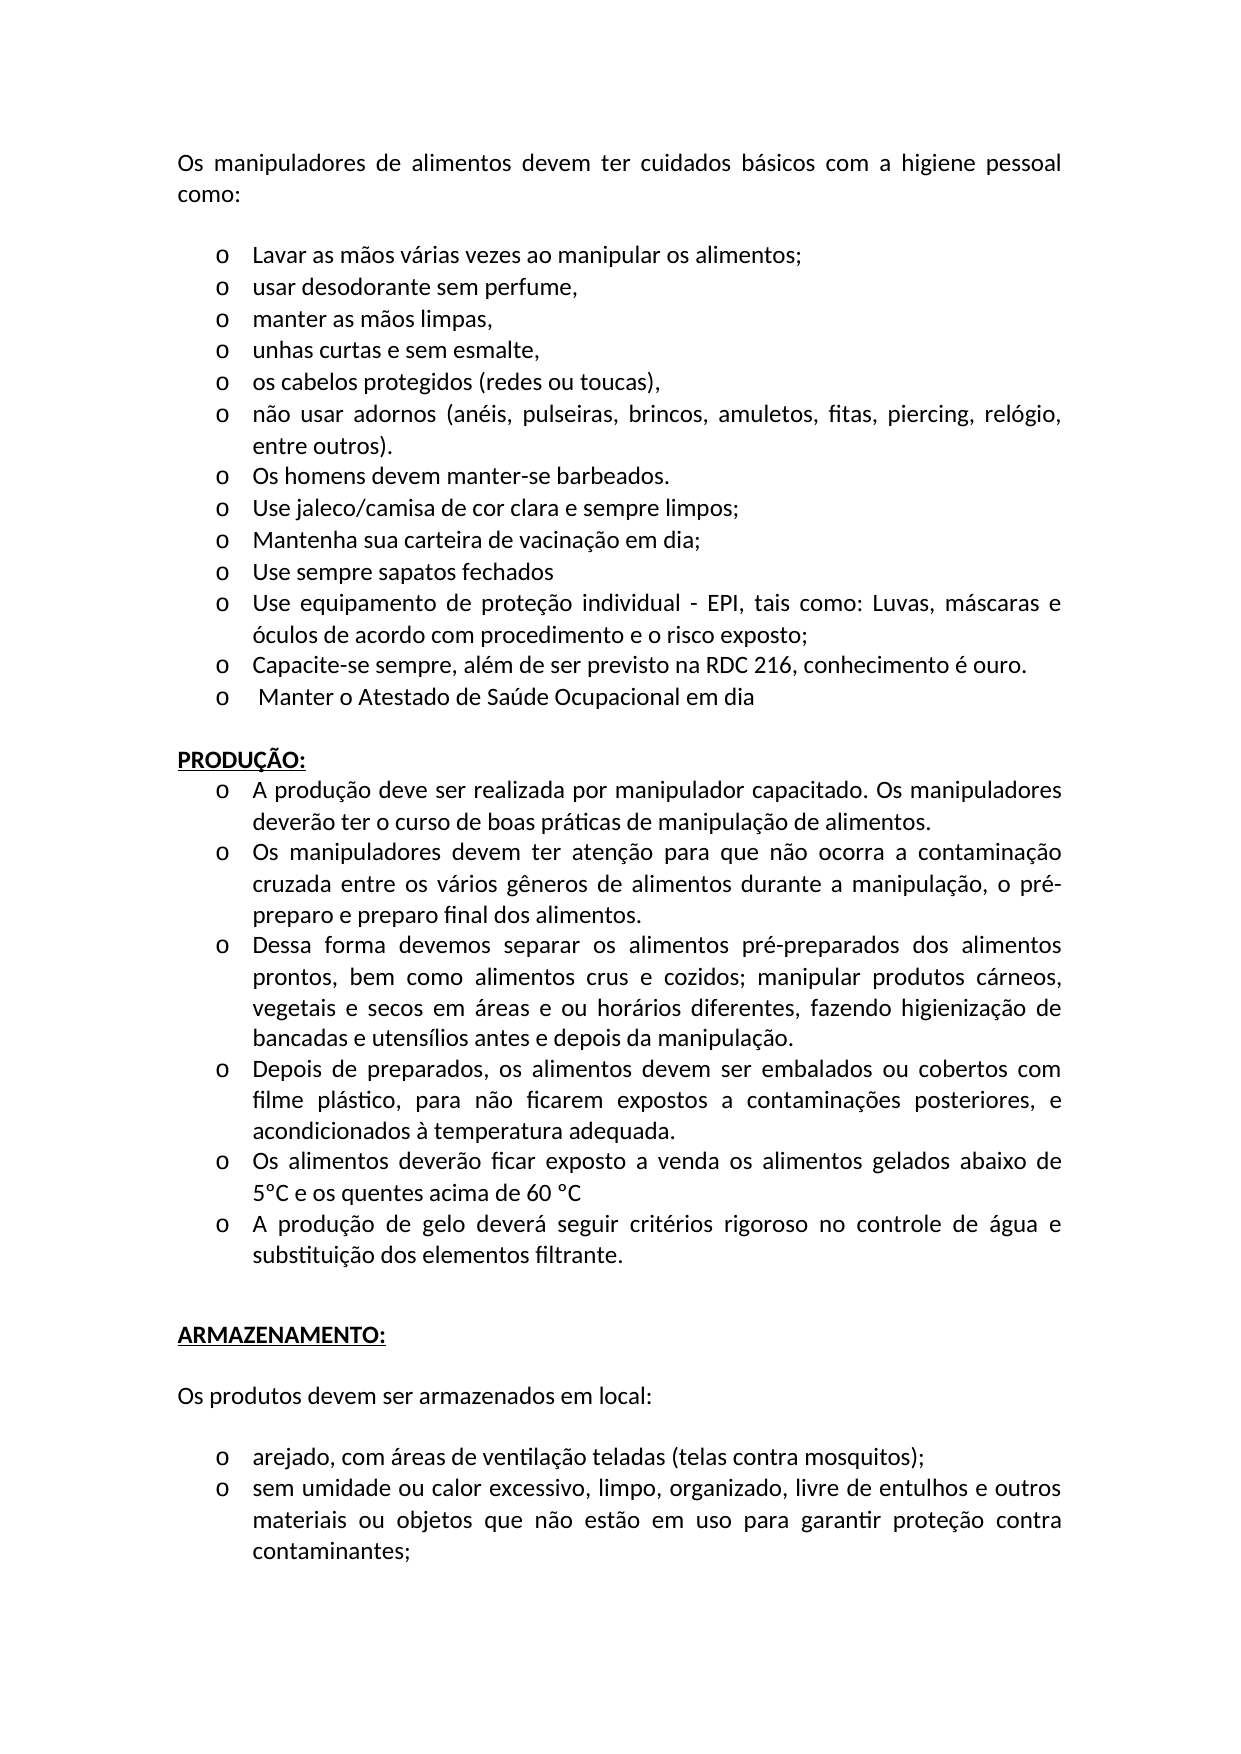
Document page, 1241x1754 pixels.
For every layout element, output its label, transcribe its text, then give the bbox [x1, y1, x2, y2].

list usar desodorante sem perfume, [215, 271, 1063, 303]
list Os homens devem manter-se barbeados. [215, 460, 1063, 492]
list arejado, com áreas de ventilação teladas (telas contra mosquitos); [215, 1441, 1063, 1473]
list não usar adornos (anéis, pulseiras, brincos, amuletos, fitas, piercing, relógio, entre outros). [215, 398, 1063, 460]
list Os manipuladores devem ter atenção para que não ocorra a contaminação cruzada entre os vários gêneros de alimentos durante a manipulação, o pré-preparo e preparo final dos alimentos. [215, 837, 1063, 929]
list Depois de preparados, os alimentos devem ser embalados ou cobertos com filme plástico, para não ficarem expostos a contaminações posteriores, e acondicionados à temperatura adequada. [215, 1053, 1063, 1146]
list Use jaleco/camisa de cor clara e sempre limpos; [215, 492, 1063, 524]
list sem umidade ou calor excessivo, limpo, organizado, livre de entulhos e outros materiais ou objetos que não estão em uso para garantir proteção contra contaminantes; [215, 1473, 1063, 1565]
list Manter o Atestado de Saúde Ocupacional em dia [215, 681, 1063, 713]
list Dessa forma devemos separar os alimentos pré-preparados dos alimentos prontos, bem como alimentos crus e cozidos; manipular produtos cárneos, vegetais e secos em áreas e ou horários diferentes, fazendo higienização de bancadas e utensílios antes e depois da manipulação. [215, 929, 1063, 1053]
list Lavar as mãos várias vezes ao manipular os alimentos; [215, 239, 1063, 271]
list Use sempre sapatos fechados [215, 556, 1063, 587]
text ARMAZENAMENTO: [177, 1319, 1063, 1349]
text Os manipuladores de alimentos devem ter cuidados básicos com a higiene pessoal como: [177, 148, 1063, 209]
text Os produtos devem ser armazenados em local: [177, 1380, 1063, 1410]
list Mantenha sua carteira de vacinação em dia; [215, 524, 1063, 556]
list Os alimentos deverão ficar exposto a venda os alimentos gelados abaixo de 5ºC e os quentes acima de 60 ºC [215, 1146, 1063, 1208]
list os cabelos protegidos (redes ou toucas), [215, 366, 1063, 398]
list Capacite-se sempre, além de ser previsto na RDC 216, conhecimento é ouro. [215, 650, 1063, 681]
list unhas curtas e sem esmalte, [215, 334, 1063, 366]
list A produção de gelo deverá seguir critérios rigoroso no controle de água e substituição dos elementos filtrante. [215, 1208, 1063, 1270]
list A produção deve ser realizada por manipulador capacitado. Os manipuladores deverão ter o curso de boas práticas de manipulação de alimentos. [215, 774, 1063, 837]
text PRODUÇÃO: [177, 744, 1063, 774]
list Use equipamento de proteção individual - EPI, tais como: Luvas, máscaras e óculos de acordo com procedimento e o risco exposto; [215, 587, 1063, 650]
list manter as mãos limpas, [215, 303, 1063, 334]
